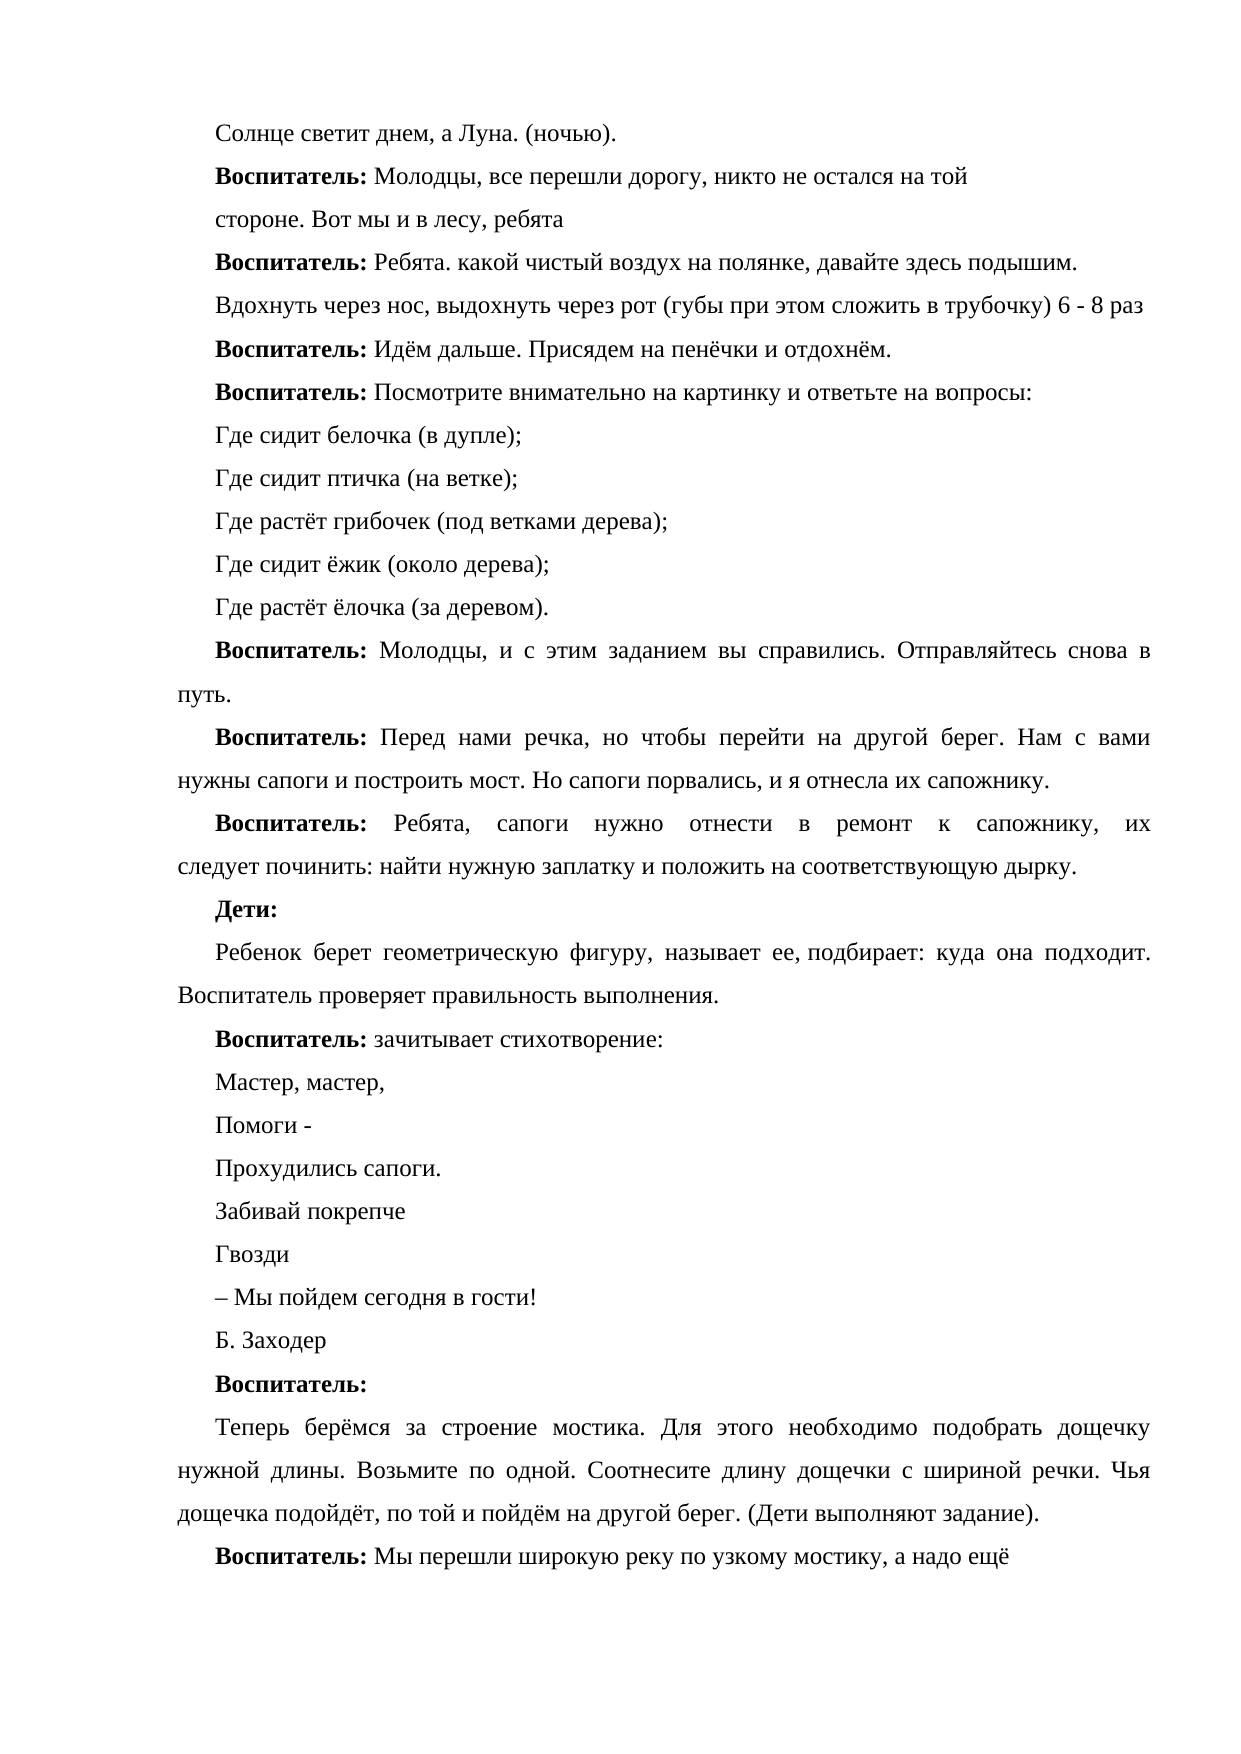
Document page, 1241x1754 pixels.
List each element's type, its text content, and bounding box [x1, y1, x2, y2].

text Воспитатель: Молодцы, и с этим заданием вы справились. Отправляйтесь снова в путь. [177, 636, 1152, 707]
text Дети: [177, 894, 1152, 923]
text Воспитатель: Ребята. какой чистый воздух на полянке, давайте здесь подышим. [177, 247, 1152, 276]
text Прохудились сапоги. [177, 1153, 1152, 1182]
text Воспитатель: [177, 1369, 1152, 1397]
text Воспитатель: Мы перешли широкую реку по узкому мостику, а надо ещё [177, 1541, 1152, 1570]
text Забивай покрепче [177, 1196, 1152, 1225]
text Мастер, мастер, [177, 1067, 1152, 1096]
text – Мы пойдем сегодня в гости! [177, 1282, 1152, 1311]
text Помоги - [177, 1110, 1152, 1139]
text Где сидит птичка (на ветке); [177, 463, 1152, 492]
text Б. Заходер [177, 1326, 1152, 1354]
text Воспитатель: зачитывает стихотворение: [177, 1024, 1152, 1052]
text Воспитатель: Идём дальше. Присядем на пенёчки и отдохнём. [177, 334, 1152, 362]
text Где растёт грибочек (под ветками дерева); [177, 506, 1152, 535]
text Где растёт ёлочка (за деревом). [177, 592, 1152, 621]
text Ребенок берет геометрическую фигуру, называет ее, подбирает: куда она подходит. Воспитатель проверяет правильность выполнения. [177, 937, 1152, 1009]
text Воспитатель: Перед нами речка, но чтобы перейти на другой берег. Нам с вами нужны сапоги и построить мост. Но сапоги порвались, и я отнесла их сапожнику. [177, 722, 1152, 794]
text Гвозди [177, 1239, 1152, 1268]
text Воспитатель: Ребята, сапоги нужно отнести в ремонт к сапожнику, их следует починить: найти нужную заплатку и положить на соответствующую дырку. [177, 808, 1152, 880]
text Теперь берёмся за строение мостика. Для этого необходимо подобрать дощечку нужной длины. Возьмите по одной. Соотнесите длину дощечки с шириной речки. Чья дощечка подойдёт, по той и пойдём на другой берег. (Дети выполняют задание). [177, 1412, 1152, 1527]
text Где сидит белочка (в дупле); [177, 420, 1152, 449]
text Воспитатель: Молодцы, все перешли дорогу, никто не остался на той [177, 161, 1152, 190]
text Вдохнуть через нос, выдохнуть через рот (губы при этом сложить в трубочку) 6 - 8 раз [177, 291, 1152, 319]
text Воспитатель: Посмотрите внимательно на картинку и ответьте на вопросы: [177, 377, 1152, 406]
text Где сидит ёжик (около дерева); [177, 549, 1152, 578]
text Солнце светит днем, а Луна. (ночью). [177, 118, 1152, 147]
text стороне. Вот мы и в лесу, ребята [177, 204, 1152, 233]
